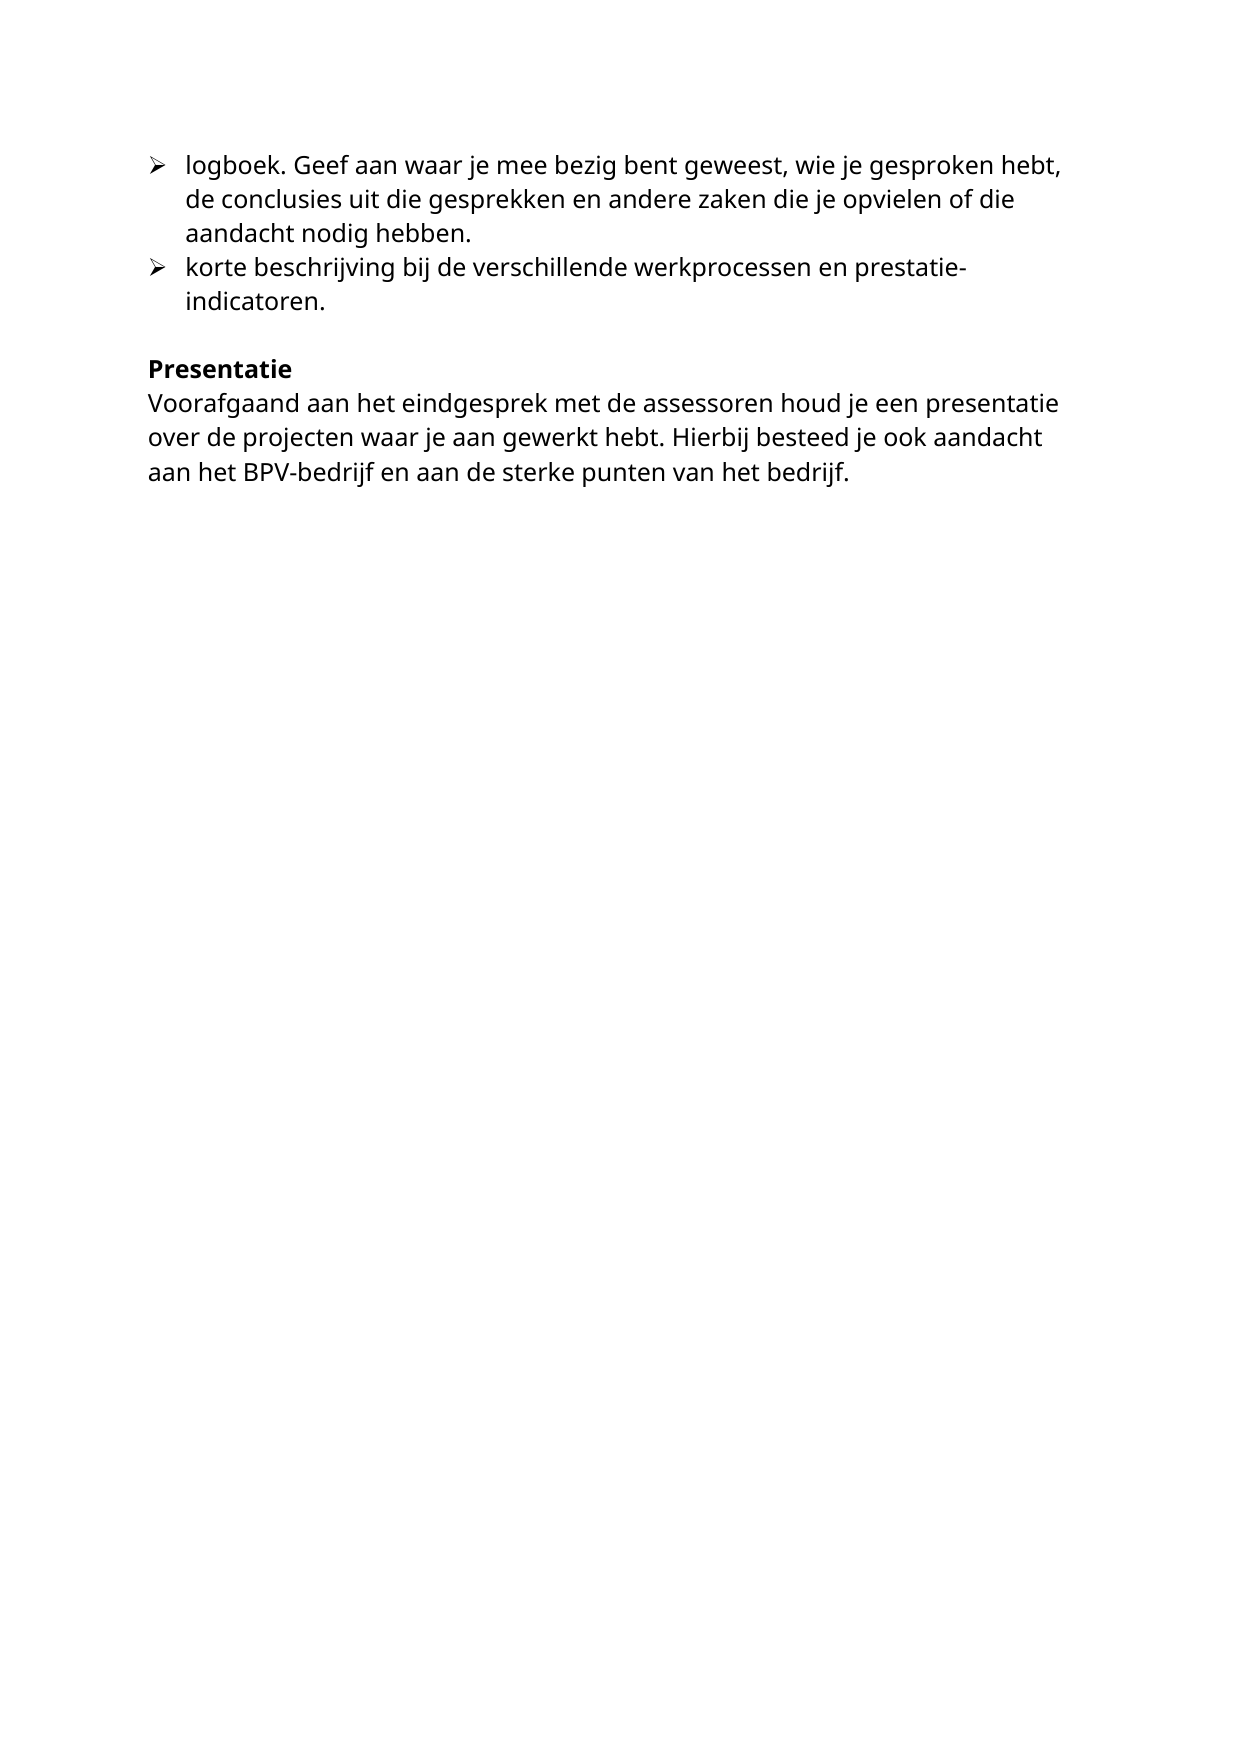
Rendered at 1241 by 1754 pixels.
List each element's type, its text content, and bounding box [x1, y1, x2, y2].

list korte beschrijving bij de verschillende werkprocessen en prestatie-indicatoren. [148, 250, 1093, 318]
text Presentatie [148, 352, 1093, 386]
text Voorafgaand aan het eindgesprek met de assessoren houd je een presentatie over de projecten waar je aan gewerkt hebt. Hierbij besteed je ook aandacht aan het BPV-bedrijf en aan de sterke punten van het bedrijf. [148, 386, 1093, 488]
list logboek. Geef aan waar je mee bezig bent geweest, wie je gesproken hebt, de conclusies uit die gesprekken en andere zaken die je opvielen of die aandacht nodig hebben. [148, 148, 1093, 250]
